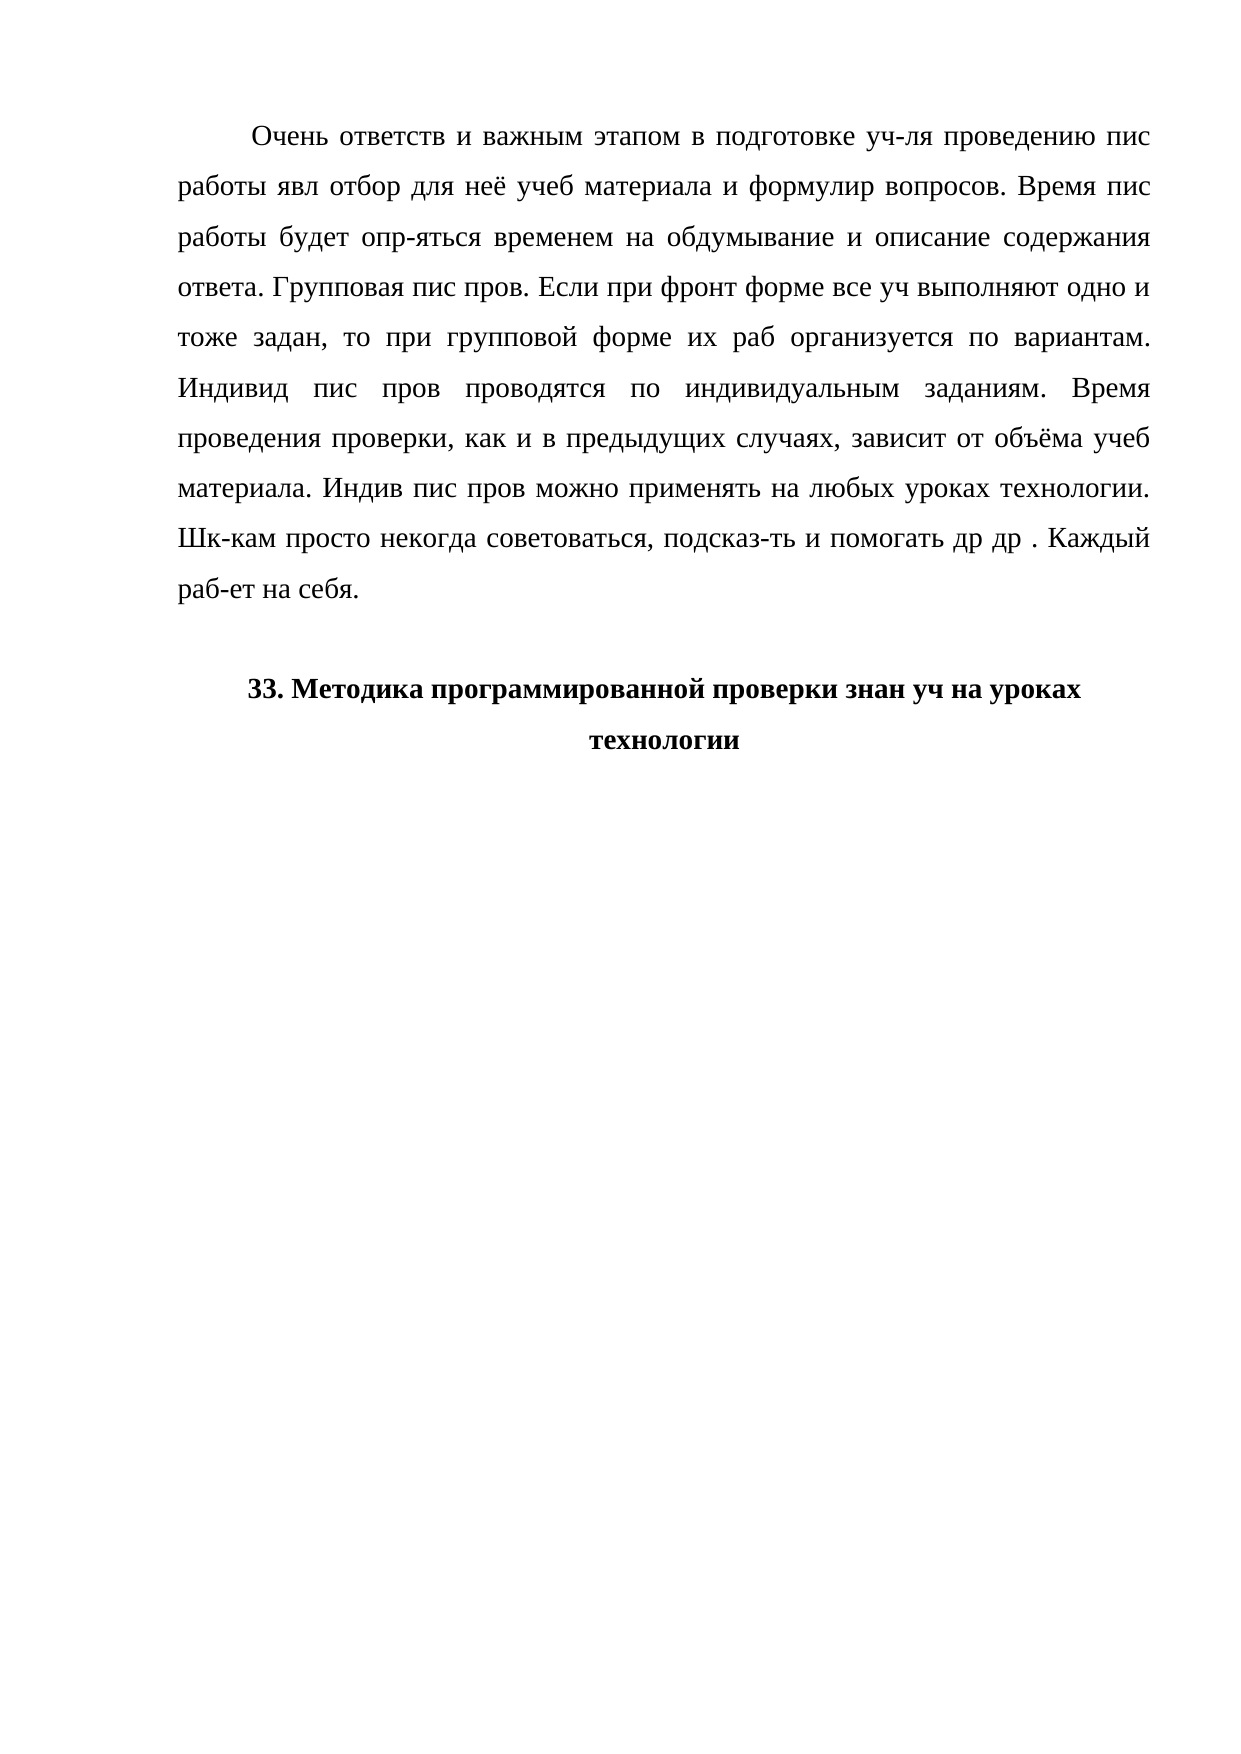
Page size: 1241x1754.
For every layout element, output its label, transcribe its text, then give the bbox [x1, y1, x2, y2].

text Очень ответств и важным этапом в подготовке уч-ля проведению пис работы явл отбор для неё учеб материала и формулир вопросов. Время пис работы будет опр-яться временем на обдумывание и описание содержания ответа. Групповая пис пров. Если при фронт форме все уч выполняют одно и тоже задан, то при групповой форме их раб организуется по вариантам. Индивид пис пров проводятся по индивидуальным заданиям. Время проведения проверки, как и в предыдущих случаях, зависит от объёма учеб материала. Индив пис пров можно применять на любых уроках технологии. Шк-кам просто некогда советоваться, подсказ-ть и помогать др др . Каждый раб-ет на себя. [177, 118, 1152, 604]
text 33. Методика программированной проверки знан уч на уроках технологии [177, 672, 1152, 755]
